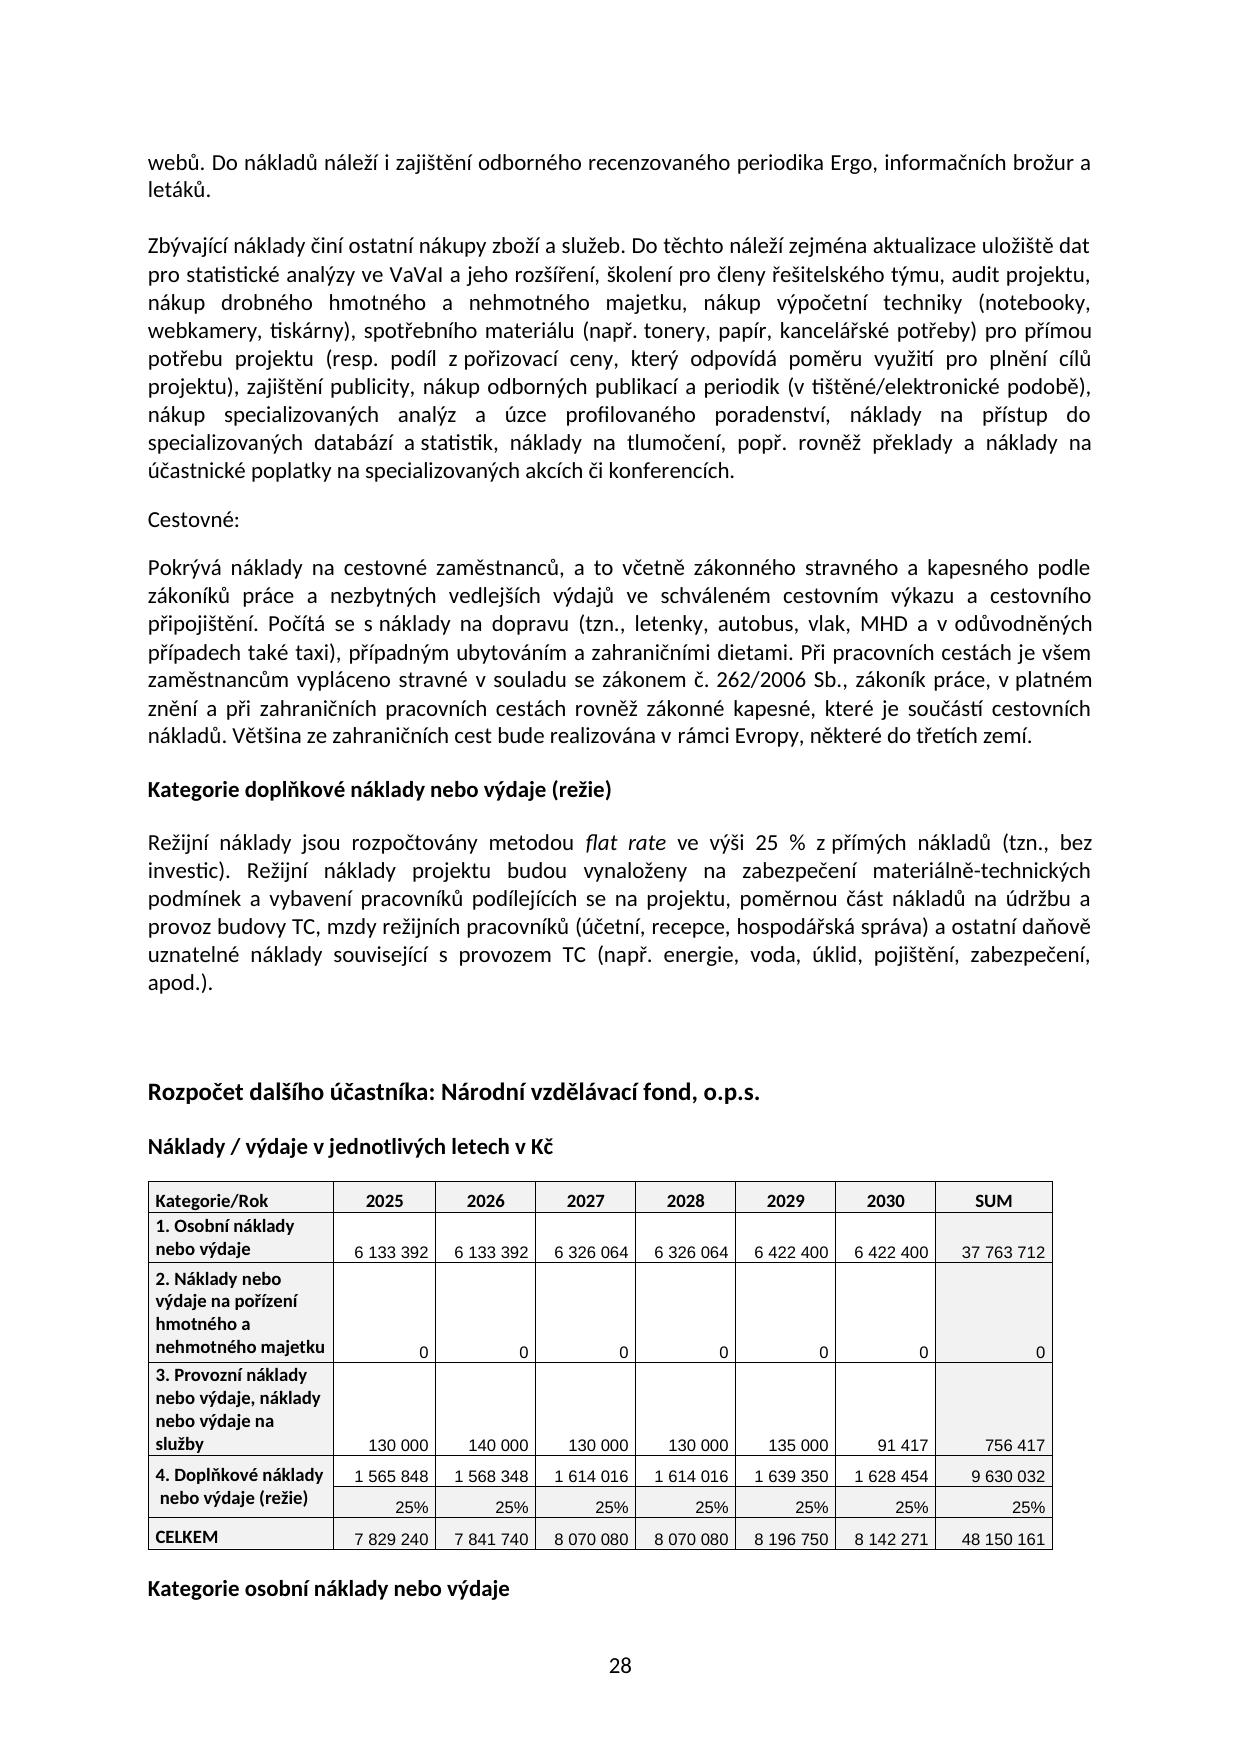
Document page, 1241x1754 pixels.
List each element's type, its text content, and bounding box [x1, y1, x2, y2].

table_cell 756 417 [936, 1363, 1052, 1455]
text Náklady / výdaje v jednotlivých letech v Kč [148, 1132, 1093, 1160]
table_cell 3. Provozní náklady nebo výdaje, náklady nebo výdaje na služby [149, 1363, 333, 1455]
table_cell 6 422 400 [736, 1213, 835, 1262]
table_cell 0 [936, 1263, 1052, 1362]
table_cell 135 000 [736, 1363, 835, 1455]
table_cell 25% [636, 1487, 735, 1517]
table_cell 1 565 848 [334, 1456, 435, 1486]
table_cell 25% [536, 1487, 635, 1517]
table_cell 2. Náklady nebo výdaje na pořízení hmotného a nehmotného majetku [149, 1263, 333, 1362]
table_cell 1 639 350 [736, 1456, 835, 1486]
table_cell 0 [436, 1263, 535, 1362]
table_cell 1 614 016 [636, 1456, 735, 1486]
table_cell 7 829 240 [334, 1518, 435, 1548]
table_cell 0 [736, 1263, 835, 1362]
table_cell 6 326 064 [636, 1213, 735, 1262]
table_cell 7 841 740 [436, 1518, 535, 1548]
table_cell 130 000 [636, 1363, 735, 1455]
table_cell 1 614 016 [536, 1456, 635, 1486]
table_header 2027 [536, 1182, 635, 1212]
text Kategorie doplňkové náklady nebo výdaje (režie) [148, 775, 1093, 803]
table_cell 91 417 [836, 1363, 935, 1455]
table_header SUM [936, 1182, 1052, 1212]
text Zbývající náklady činí ostatní nákupy zboží a služeb. Do těchto náleží zejména aktualizace uložiště dat pro statistické analýzy ve VaVaI a jeho rozšíření, školení pro členy řešitelského týmu, audit projektu, nákup drobného hmotného a nehmotného majetku, nákup výpočetní techniky (notebooky, webkamery, tiskárny), spotřebního materiálu (např. tonery, papír, kancelářské potřeby) pro přímou potřebu projektu (resp. podíl z pořizovací ceny, který odpovídá poměru využití pro plnění cílů projektu), zajištění publicity, nákup odborných publikací a periodik (v tištěné/elektronické podobě), nákup specializovaných analýz a úzce profilovaného poradenství, náklady na přístup do specializovaných databází a statistik, náklady na tlumočení, popř. rovněž překlady a náklady na účastnické poplatky na specializovaných akcích či konferencích. [148, 232, 1093, 484]
table_cell 8 070 080 [636, 1518, 735, 1548]
table_header 2026 [436, 1182, 535, 1212]
table_header 2025 [334, 1182, 435, 1212]
text Kategorie osobní náklady nebo výdaje [148, 1574, 1093, 1602]
text Režijní náklady jsou rozpočtovány metodou flat rate ve výši 25 % z přímých nákladů (tzn., bez investic). Režijní náklady projektu budou vynaloženy na zabezpečení materiálně-technických podmínek a vybavení pracovníků podílejících se na projektu, poměrnou část nákladů na údržbu a provoz budovy TC, mzdy režijních pracovníků (účetní, recepce, hospodářská správa) a ostatní daňově uznatelné náklady související s provozem TC (např. energie, voda, úklid, pojištění, zabezpečení, apod.). [148, 828, 1093, 996]
table_header 2030 [836, 1182, 935, 1212]
table_cell 4. Doplňkové náklady nebo výdaje (režie) [149, 1456, 333, 1517]
text Pokrývá náklady na cestovné zaměstnanců, a to včetně zákonného stravného a kapesného podle zákoníků práce a nezbytných vedlejších výdajů ve schváleném cestovním výkazu a cestovního připojištění. Počítá se s náklady na dopravu (tzn., letenky, autobus, vlak, MHD a v odůvodněných případech také taxi), případným ubytováním a zahraničními dietami. Při pracovních cestách je všem zaměstnancům vypláceno stravné v souladu se zákonem č. 262/2006 Sb., zákoník práce, v platném znění a při zahraničních pracovních cestách rovněž zákonné kapesné, které je součástí cestovních nákladů. Většina ze zahraničních cest bude realizována v rámci Evropy, některé do třetích zemí. [148, 553, 1093, 750]
table_cell 0 [334, 1263, 435, 1362]
table_cell 48 150 161 [936, 1518, 1052, 1548]
table_cell 1. Osobní náklady nebo výdaje [149, 1213, 333, 1262]
table_cell 1 568 348 [436, 1456, 535, 1486]
table_cell 6 422 400 [836, 1213, 935, 1262]
table_cell CELKEM [149, 1518, 333, 1548]
table_cell 25% [334, 1487, 435, 1517]
table_cell 6 133 392 [436, 1213, 535, 1262]
table_cell 8 142 271 [836, 1518, 935, 1548]
table_header 2028 [636, 1182, 735, 1212]
table_cell 0 [636, 1263, 735, 1362]
table_cell 0 [536, 1263, 635, 1362]
table_cell 6 133 392 [334, 1213, 435, 1262]
table_cell 25% [736, 1487, 835, 1517]
table_cell 25% [836, 1487, 935, 1517]
table_cell 130 000 [334, 1363, 435, 1455]
table_header 2029 [736, 1182, 835, 1212]
table_cell 6 326 064 [536, 1213, 635, 1262]
table_cell 9 630 032 [936, 1456, 1052, 1486]
table_cell 1 628 454 [836, 1456, 935, 1486]
table_cell 8 196 750 [736, 1518, 835, 1548]
table_header Kategorie/Rok [149, 1182, 333, 1212]
table_cell 140 000 [436, 1363, 535, 1455]
table_cell 37 763 712 [936, 1213, 1052, 1262]
text Rozpočet dalšího účastníka: Národní vzdělávací fond, o.p.s. [148, 1076, 1093, 1107]
table_cell 8 070 080 [536, 1518, 635, 1548]
table_cell 0 [836, 1263, 935, 1362]
table_cell 130 000 [536, 1363, 635, 1455]
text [148, 148, 1093, 204]
table_cell 25% [936, 1487, 1052, 1517]
table_cell 25% [436, 1487, 535, 1517]
text Cestovné: [148, 505, 1093, 533]
